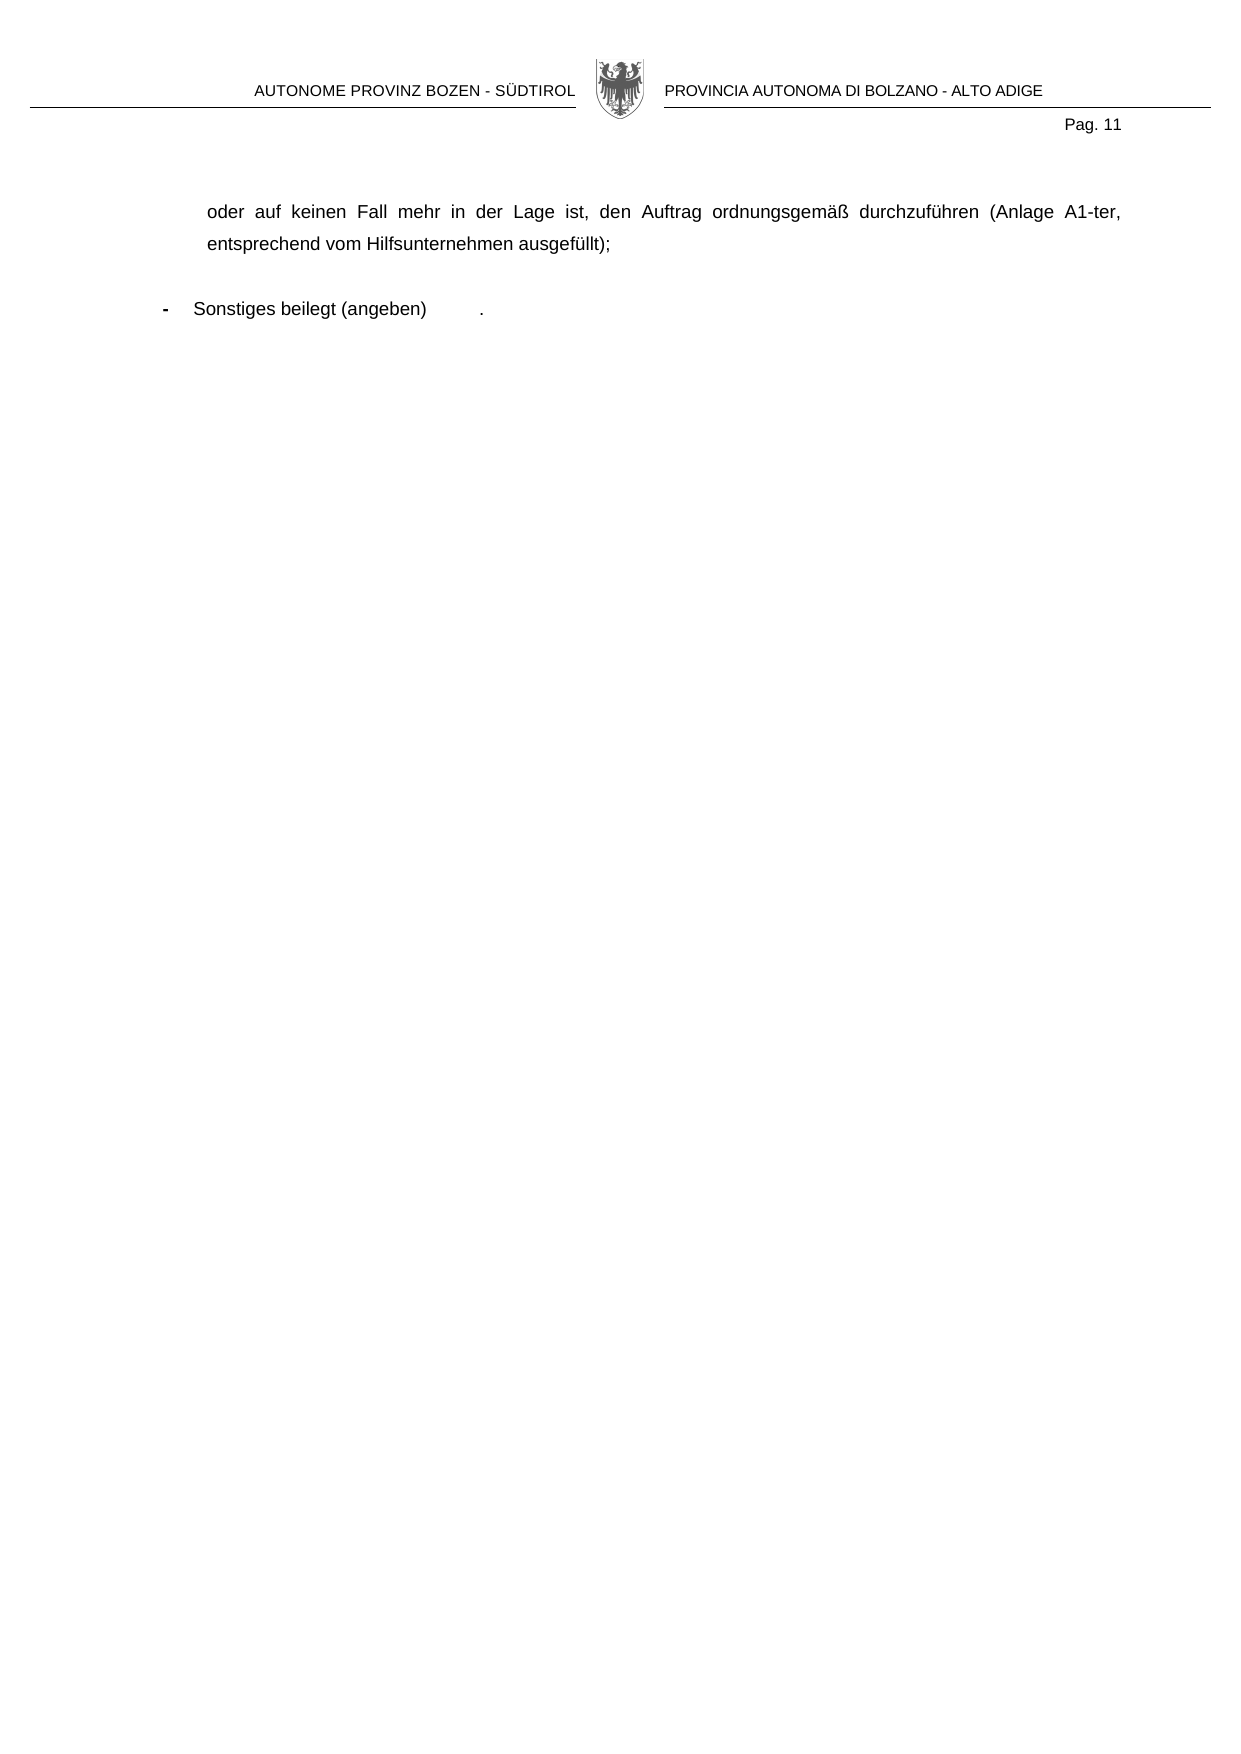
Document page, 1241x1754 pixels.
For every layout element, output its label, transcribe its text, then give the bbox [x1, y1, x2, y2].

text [162, 201, 1122, 255]
list Sonstiges beilegt (angeben) . [162, 298, 1122, 319]
picture [596, 59, 644, 119]
